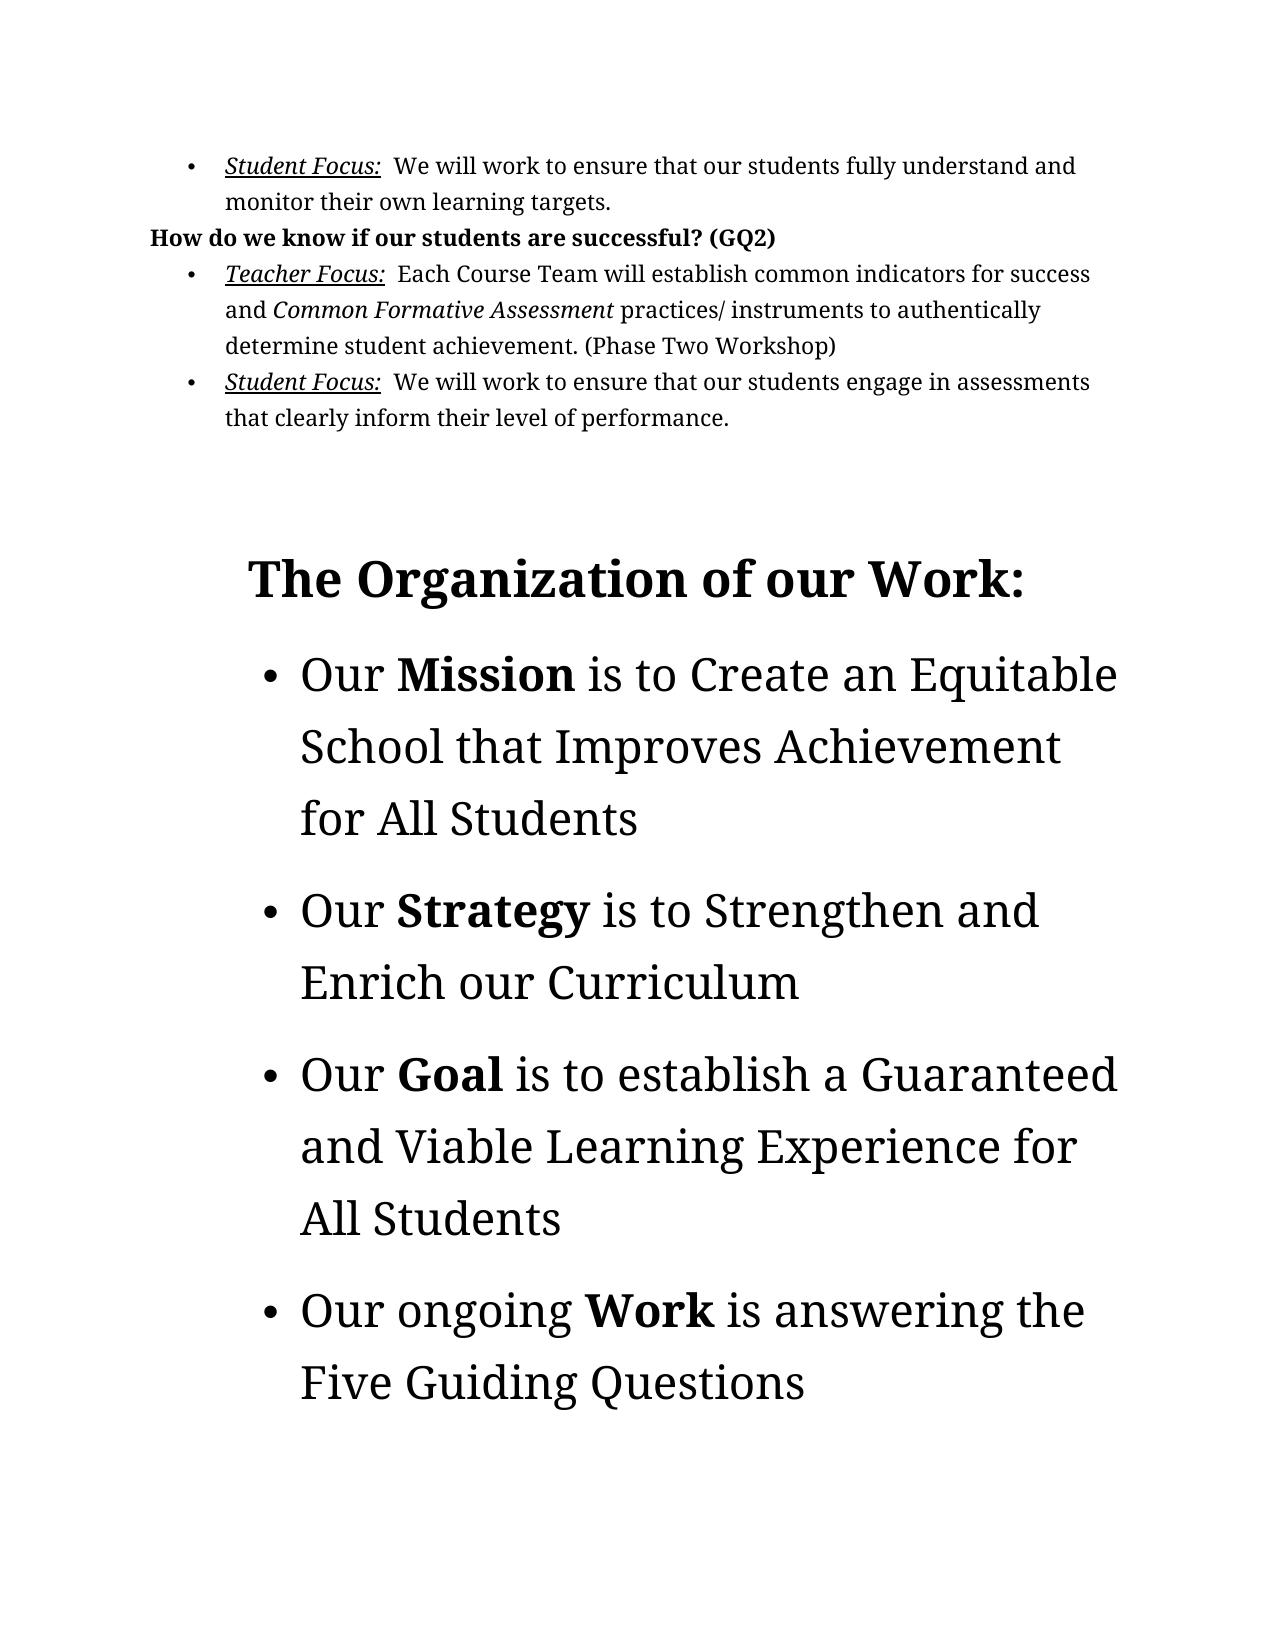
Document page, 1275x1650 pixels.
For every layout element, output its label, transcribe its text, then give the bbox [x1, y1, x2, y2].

text The Organization of our Work: [150, 543, 1125, 612]
text How do we know if our students are successful? (GQ2) [150, 222, 1125, 253]
list Our Strategy is to Strengthen and Enrich our Curriculum [262, 878, 1125, 1013]
list Student Focus: We will work to ensure that our students engage in assessments that clearly inform their level of performance. [187, 366, 1125, 433]
list Student Focus: We will work to ensure that our students fully understand and monitor their own learning targets. [187, 150, 1125, 217]
list Our Goal is to establish a Guaranteed and Viable Learning Experience for All Students [262, 1043, 1125, 1248]
list Our ongoing Work is answering the Five Guiding Questions [262, 1278, 1125, 1413]
list Our Mission is to Create an Equitable School that Improves Achievement for All Students [262, 643, 1125, 848]
list Teacher Focus: Each Course Team will establish common indicators for success and Common Formative Assessment practices/ instruments to authentically determine student achievement. (Phase Two Workshop) [187, 258, 1125, 361]
